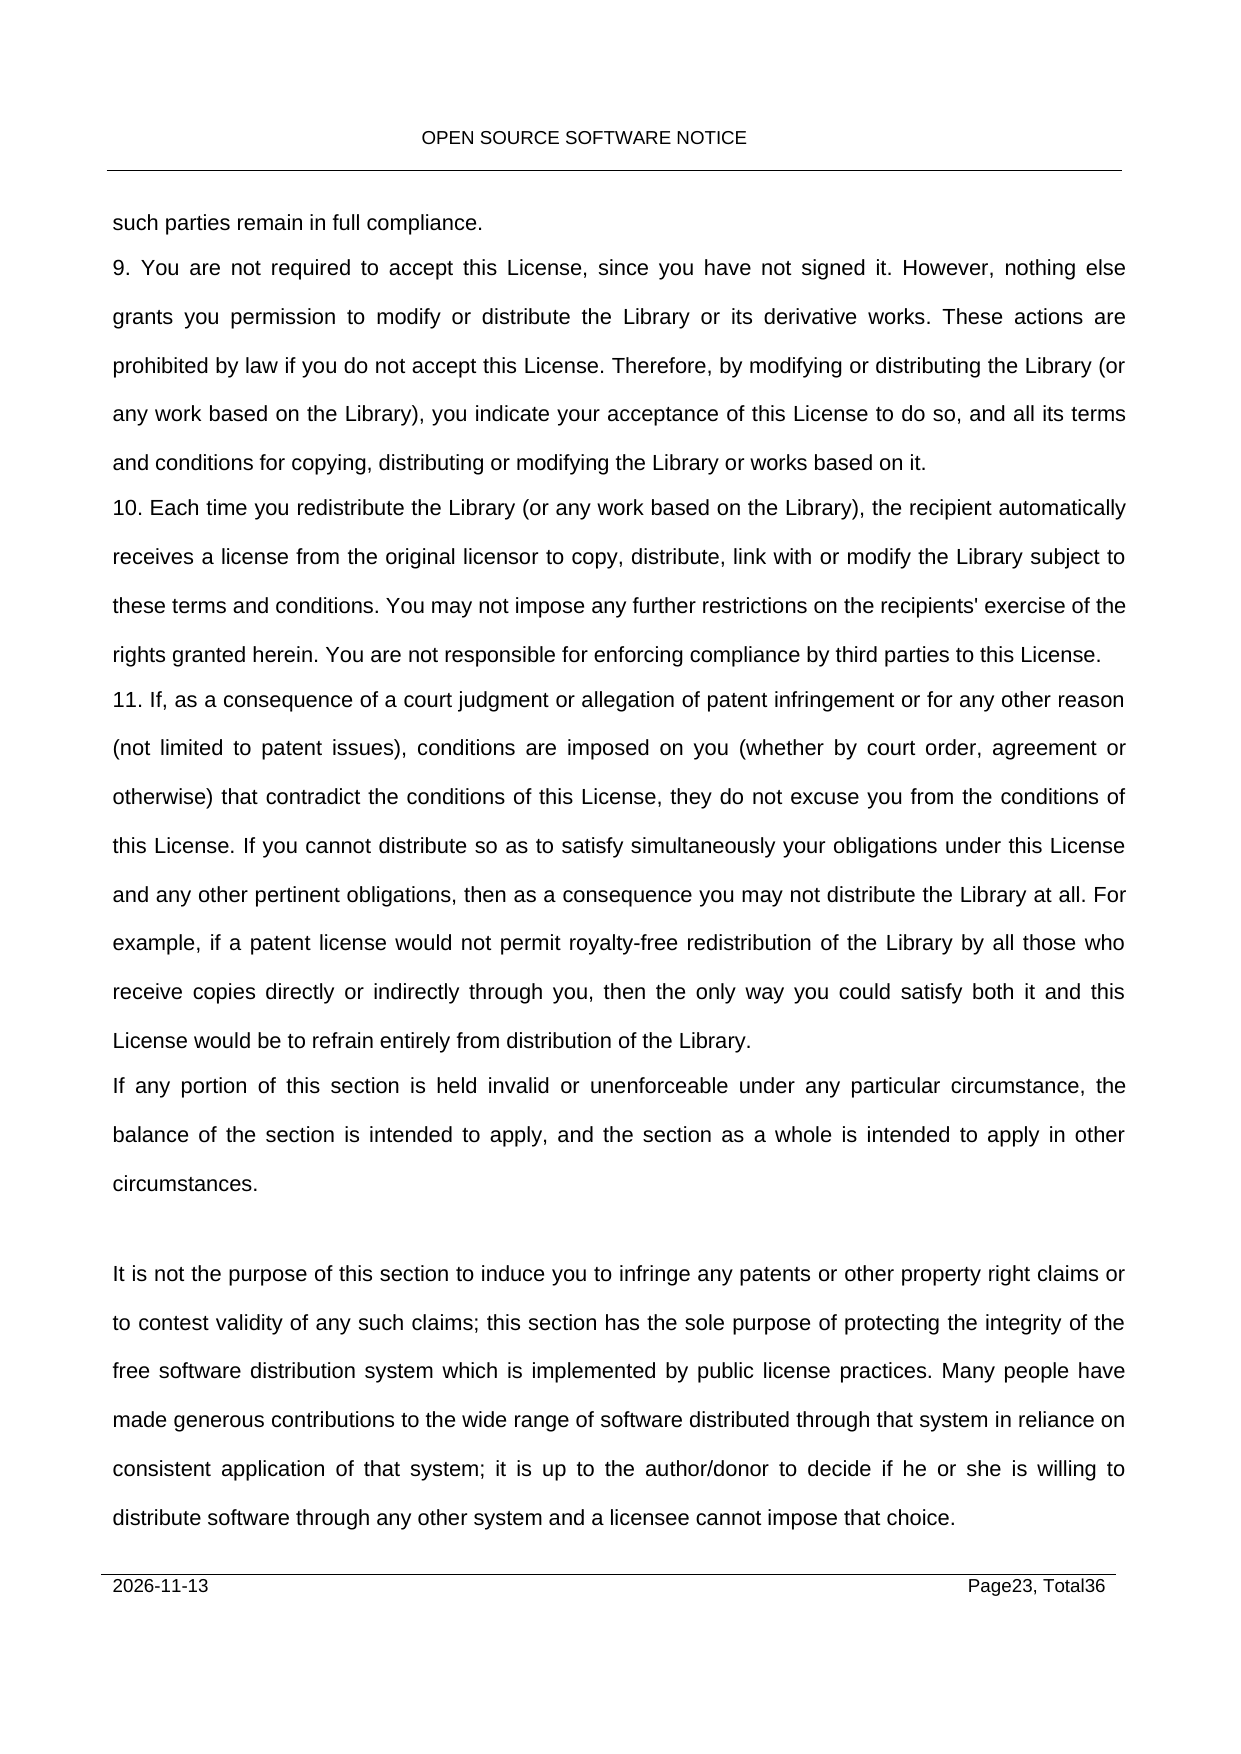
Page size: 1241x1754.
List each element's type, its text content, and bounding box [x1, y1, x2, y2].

text It is not the purpose of this section to induce you to infringe any patents or other property right claims or to contest validity of any such claims; this section has the sole purpose of protecting the integrity of the free software distribution system which is implemented by public license practices. Many people have made generous contributions to the wide range of software distributed through that system in reliance on consistent application of that system; it is up to the author/donor to decide if he or she is willing to distribute software through any other system and a licensee cannot impose that choice. [112, 1257, 1128, 1533]
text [112, 206, 1128, 239]
text 11. If, as a consequence of a court judgment or allegation of patent infringement or for any other reason (not limited to patent issues), conditions are imposed on you (whether by court order, agreement or otherwise) that contradict the conditions of this License, they do not excuse you from the conditions of this License. If you cannot distribute so as to satisfy simultaneously your obligations under this License and any other pertinent obligations, then as a consequence you may not distribute the Library at all. For example, if a patent license would not permit royalty-free redistribution of the Library by all those who receive copies directly or indirectly through you, then the only way you could satisfy both it and this License would be to refrain entirely from distribution of the Library. [112, 683, 1128, 1057]
text If any portion of this section is held invalid or unenforceable under any particular circumstance, the balance of the section is intended to apply, and the section as a whole is intended to apply in other circumstances. [112, 1069, 1128, 1199]
text 10. Each time you redistribute the Library (or any work based on the Library), the recipient automatically receives a license from the original licensor to copy, distribute, link with or modify the Library subject to these terms and conditions. You may not impose any further restrictions on the recipients' exercise of the rights granted herein. You are not responsible for enforcing compliance by third parties to this License. [112, 492, 1128, 670]
text 9. You are not required to accept this License, since you have not signed it. However, nothing else grants you permission to modify or distribute the Library or its derivative works. These actions are prohibited by law if you do not accept this License. Therefore, by modifying or distributing the Library (or any work based on the Library), you indicate your acceptance of this License to do so, and all its terms and conditions for copying, distributing or modifying the Library or works based on it. [112, 251, 1128, 479]
